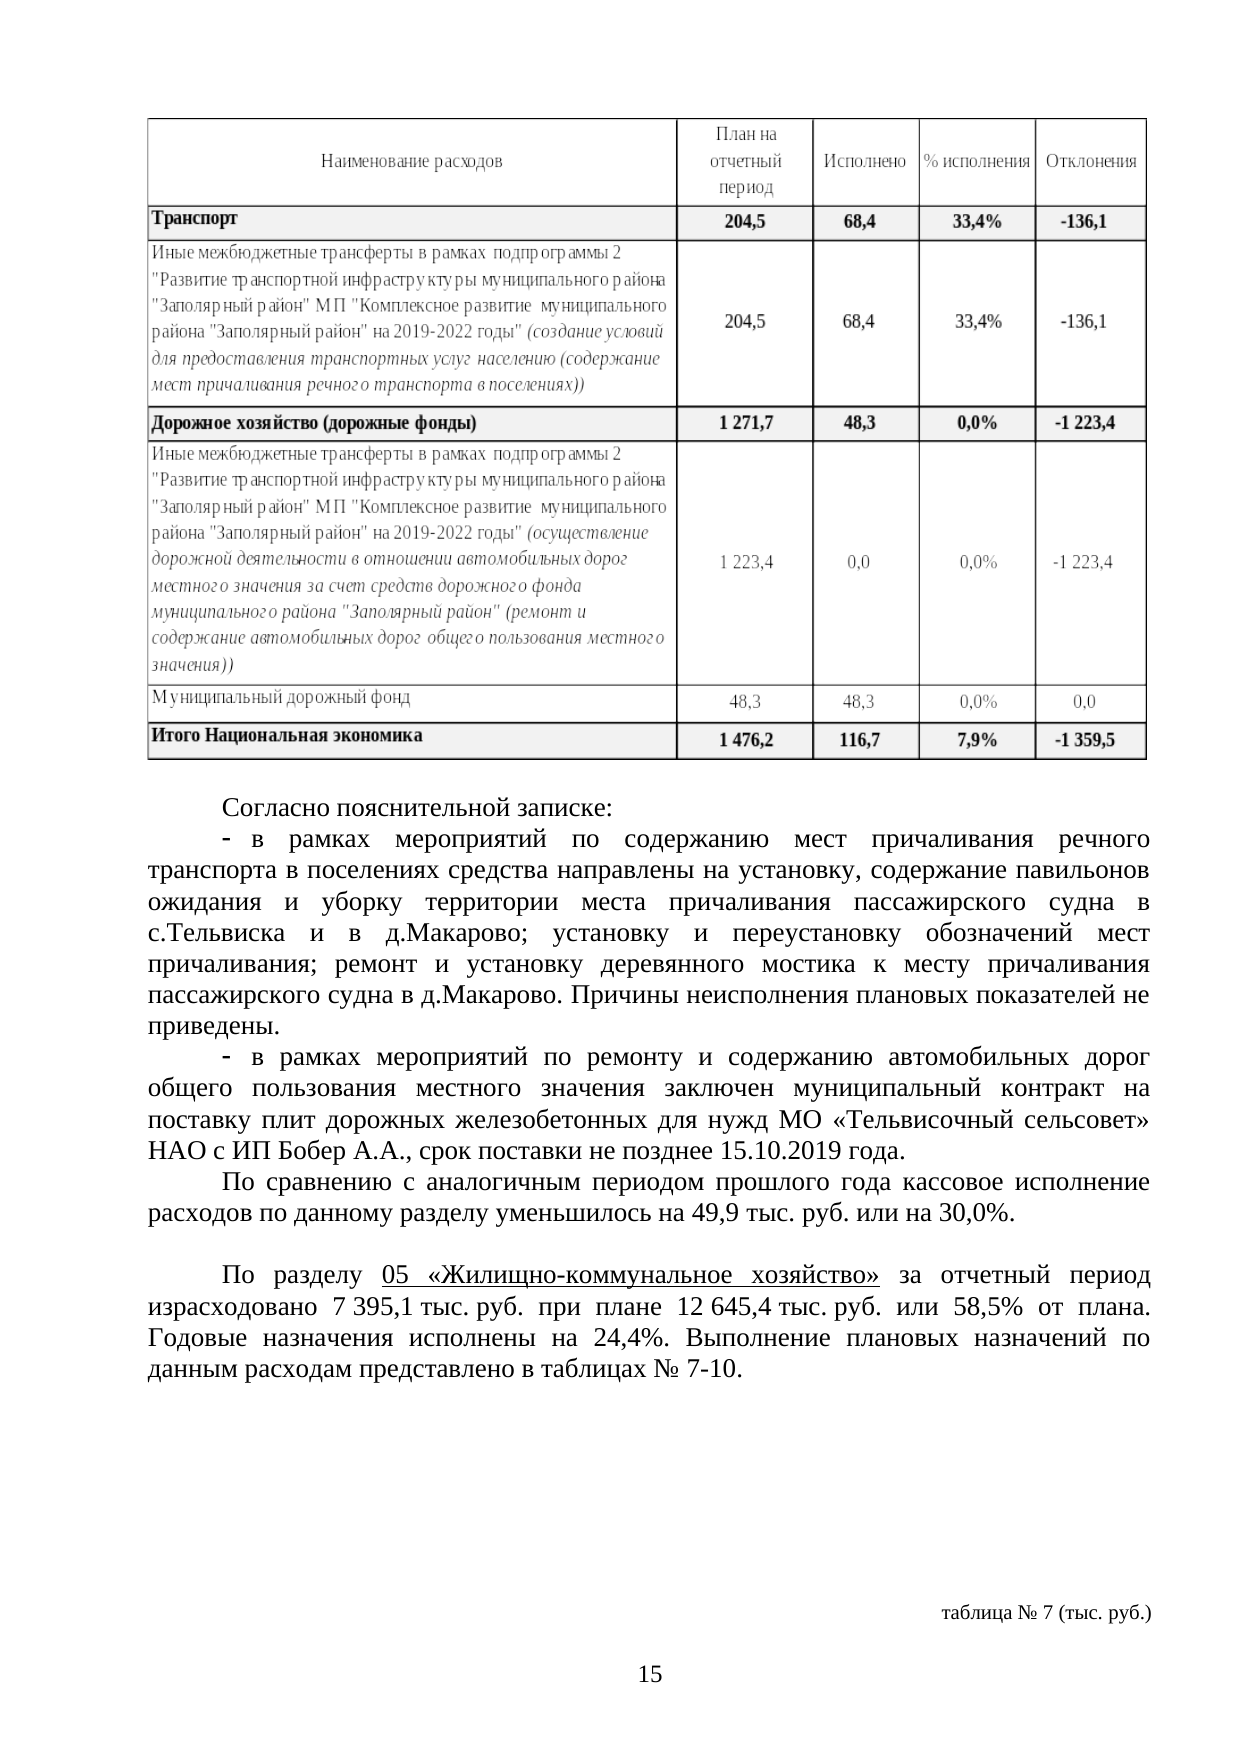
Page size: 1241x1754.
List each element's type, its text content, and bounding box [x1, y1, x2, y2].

text По разделу 05 «Жилищно-коммунальное хозяйство» за отчетный период израсходовано 7 395,1 тыс. руб. при плане 12 645,4 тыс. руб. или 58,5% от плана. Годовые назначения исполнены на 24,4%. Выполнение плановых назначений по данным расходам представлено в таблицах № 7-10. [148, 1258, 1152, 1383]
text Согласно пояснительной записке: [148, 791, 1152, 822]
list в рамках мероприятий по содержанию мест причаливания речного транспорта в поселениях средства направлены на установку, содержание павильонов ожидания и уборку территории места причаливания пассажирского судна в с.Тельвиска и в д.Макарово; установку и переустановку обозначений мест причаливания; ремонт и установку деревянного мостика к месту причаливания пассажирского судна в д.Макарово. Причины неисполнения плановых показателей не приведены. [148, 822, 1152, 1040]
list в рамках мероприятий по ремонту и содержанию автомобильных дорог общего пользования местного значения заключен муниципальный контракт на поставку плит дорожных железобетонных для нужд МО «Тельвисочный сельсовет» НАО с ИП Бобер А.А., срок поставки не позднее 15.10.2019 года. [148, 1040, 1152, 1165]
text таблица № 7 (тыс. руб.) [148, 1599, 1152, 1624]
text По сравнению с аналогичным периодом прошлого года кассовое исполнение расходов по данному разделу уменьшилось на 49,9 тыс. руб. или на 30,0%. [148, 1165, 1152, 1227]
